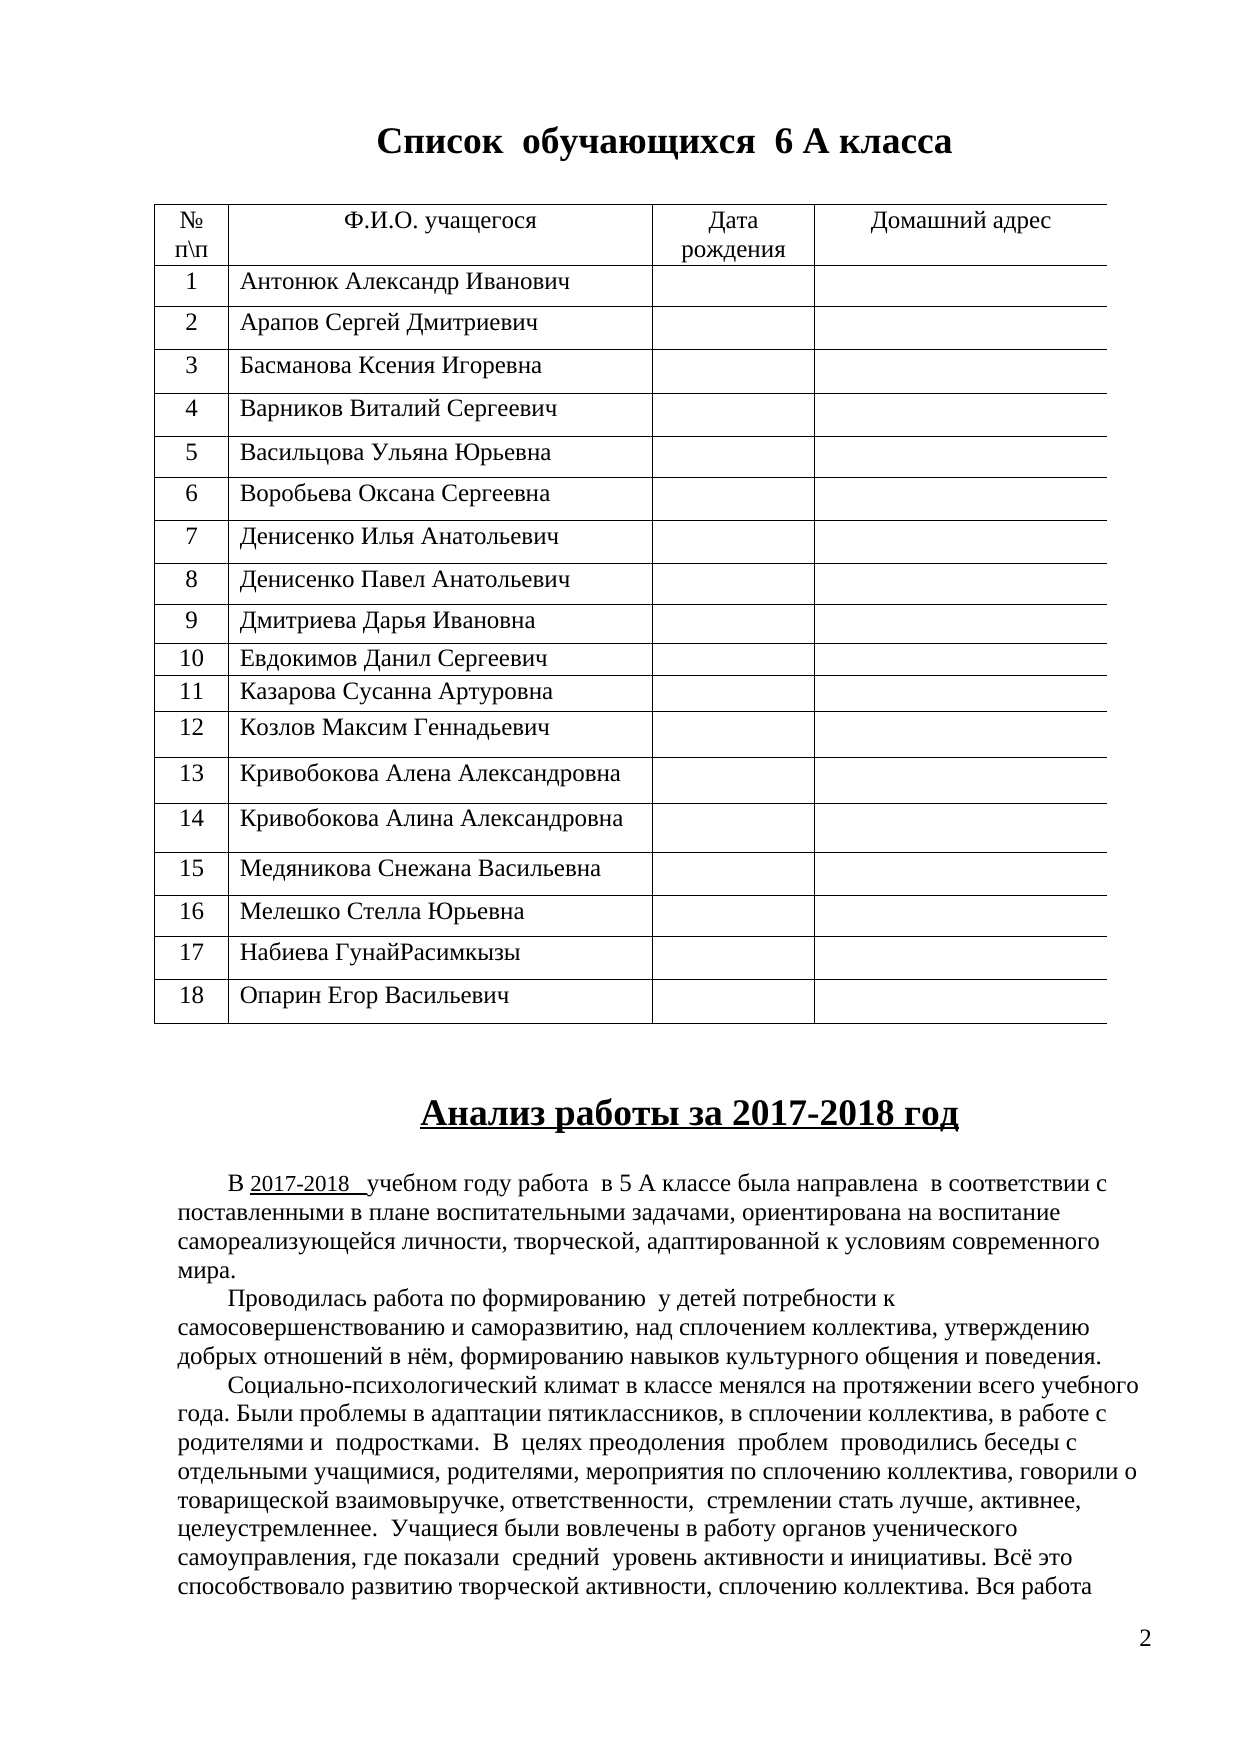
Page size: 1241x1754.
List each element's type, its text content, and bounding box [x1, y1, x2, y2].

table_cell [815, 564, 1107, 604]
table_cell Дмитриева Дарья Ивановна [229, 605, 652, 642]
table_cell [815, 804, 1107, 852]
table_cell Варников Виталий Сергеевич [229, 394, 652, 436]
table_cell 15 [155, 853, 228, 895]
table_cell 4 [155, 394, 228, 436]
table_cell Антонюк Александр Иванович [229, 266, 652, 306]
text Анализ работы за 2017-2018 год [227, 1086, 1152, 1135]
table_cell 13 [155, 758, 228, 802]
table_cell [815, 605, 1107, 642]
table_cell [653, 853, 814, 895]
table_cell [653, 758, 814, 802]
table_cell Воробьева Оксана Сергеевна [229, 478, 652, 520]
table_cell [653, 394, 814, 436]
table_cell 10 [155, 644, 228, 675]
table_cell [815, 712, 1107, 757]
table_cell Опарин Егор Васильевич [229, 980, 652, 1022]
table_cell [653, 564, 814, 604]
table_cell [815, 644, 1107, 675]
table_cell [653, 980, 814, 1022]
text В 2017-2018 учебном году работа в 5 А классе была направлена в соответствии с поставленными в плане воспитательными задачами, ориентирована на воспитание самореализующейся личности, творческой, адаптированной к условиям современного мира. [177, 1168, 1152, 1283]
table_cell Денисенко Илья Анатольевич [229, 521, 652, 563]
table_cell [815, 676, 1107, 711]
table_cell [815, 896, 1107, 936]
table_cell 16 [155, 896, 228, 936]
table_cell [653, 937, 814, 979]
table_cell [815, 350, 1107, 392]
table_header Домашний адрес [815, 205, 1107, 265]
table_cell 6 [155, 478, 228, 520]
table_cell [653, 478, 814, 520]
table_cell Мелешко Стелла Юрьевна [229, 896, 652, 936]
table_cell [815, 937, 1107, 979]
table_cell Набиева ГунайРасимкызы [229, 937, 652, 979]
table_cell [653, 712, 814, 757]
table_cell Медяникова Снежана Васильевна [229, 853, 652, 895]
table_cell [653, 350, 814, 392]
table_cell [653, 266, 814, 306]
table_cell [815, 853, 1107, 895]
table_cell [815, 266, 1107, 306]
table_cell [815, 521, 1107, 563]
table_header № п\п [155, 205, 228, 265]
table_cell [653, 896, 814, 936]
table_cell Козлов Максим Геннадьевич [229, 712, 652, 757]
table_cell [653, 437, 814, 477]
table_cell [815, 394, 1107, 436]
table_cell 9 [155, 605, 228, 642]
table_header Ф.И.О. учащегося [229, 205, 652, 265]
table_cell 17 [155, 937, 228, 979]
table_cell [815, 307, 1107, 349]
table_cell Евдокимов Данил Сергеевич [229, 644, 652, 675]
table_cell 3 [155, 350, 228, 392]
table_cell [815, 758, 1107, 802]
table_cell Кривобокова Алина Александровна [229, 804, 652, 852]
table_cell [653, 307, 814, 349]
table_cell [815, 980, 1107, 1022]
text Проводилась работа по формированию у детей потребности к самосовершенствованию и саморазвитию, над сплочением коллектива, утверждению добрых отношений в нём, формированию навыков культурного общения и поведения. [177, 1283, 1152, 1370]
table_cell [815, 437, 1107, 477]
table_cell Денисенко Павел Анатольевич [229, 564, 652, 604]
table_cell 5 [155, 437, 228, 477]
text Список обучающихся 6 А класса [177, 118, 1152, 161]
table_cell Кривобокова Алена Александровна [229, 758, 652, 802]
table_cell [815, 478, 1107, 520]
table_cell [653, 605, 814, 642]
table_cell [653, 644, 814, 675]
table_cell 12 [155, 712, 228, 757]
table_cell Арапов Сергей Дмитриевич [229, 307, 652, 349]
table_cell [653, 676, 814, 711]
table_cell Басманова Ксения Игоревна [229, 350, 652, 392]
table_cell Казарова Сусанна Артуровна [229, 676, 652, 711]
table_cell 11 [155, 676, 228, 711]
table_cell [653, 804, 814, 852]
table_cell 14 [155, 804, 228, 852]
table_cell 18 [155, 980, 228, 1022]
table_cell [653, 521, 814, 563]
table_cell 2 [155, 307, 228, 349]
table_cell 8 [155, 564, 228, 604]
table_cell 1 [155, 266, 228, 306]
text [177, 1370, 1152, 1600]
table_cell 7 [155, 521, 228, 563]
table_header Дата рождения [653, 205, 814, 265]
table_cell Васильцова Ульяна Юрьевна [229, 437, 652, 477]
